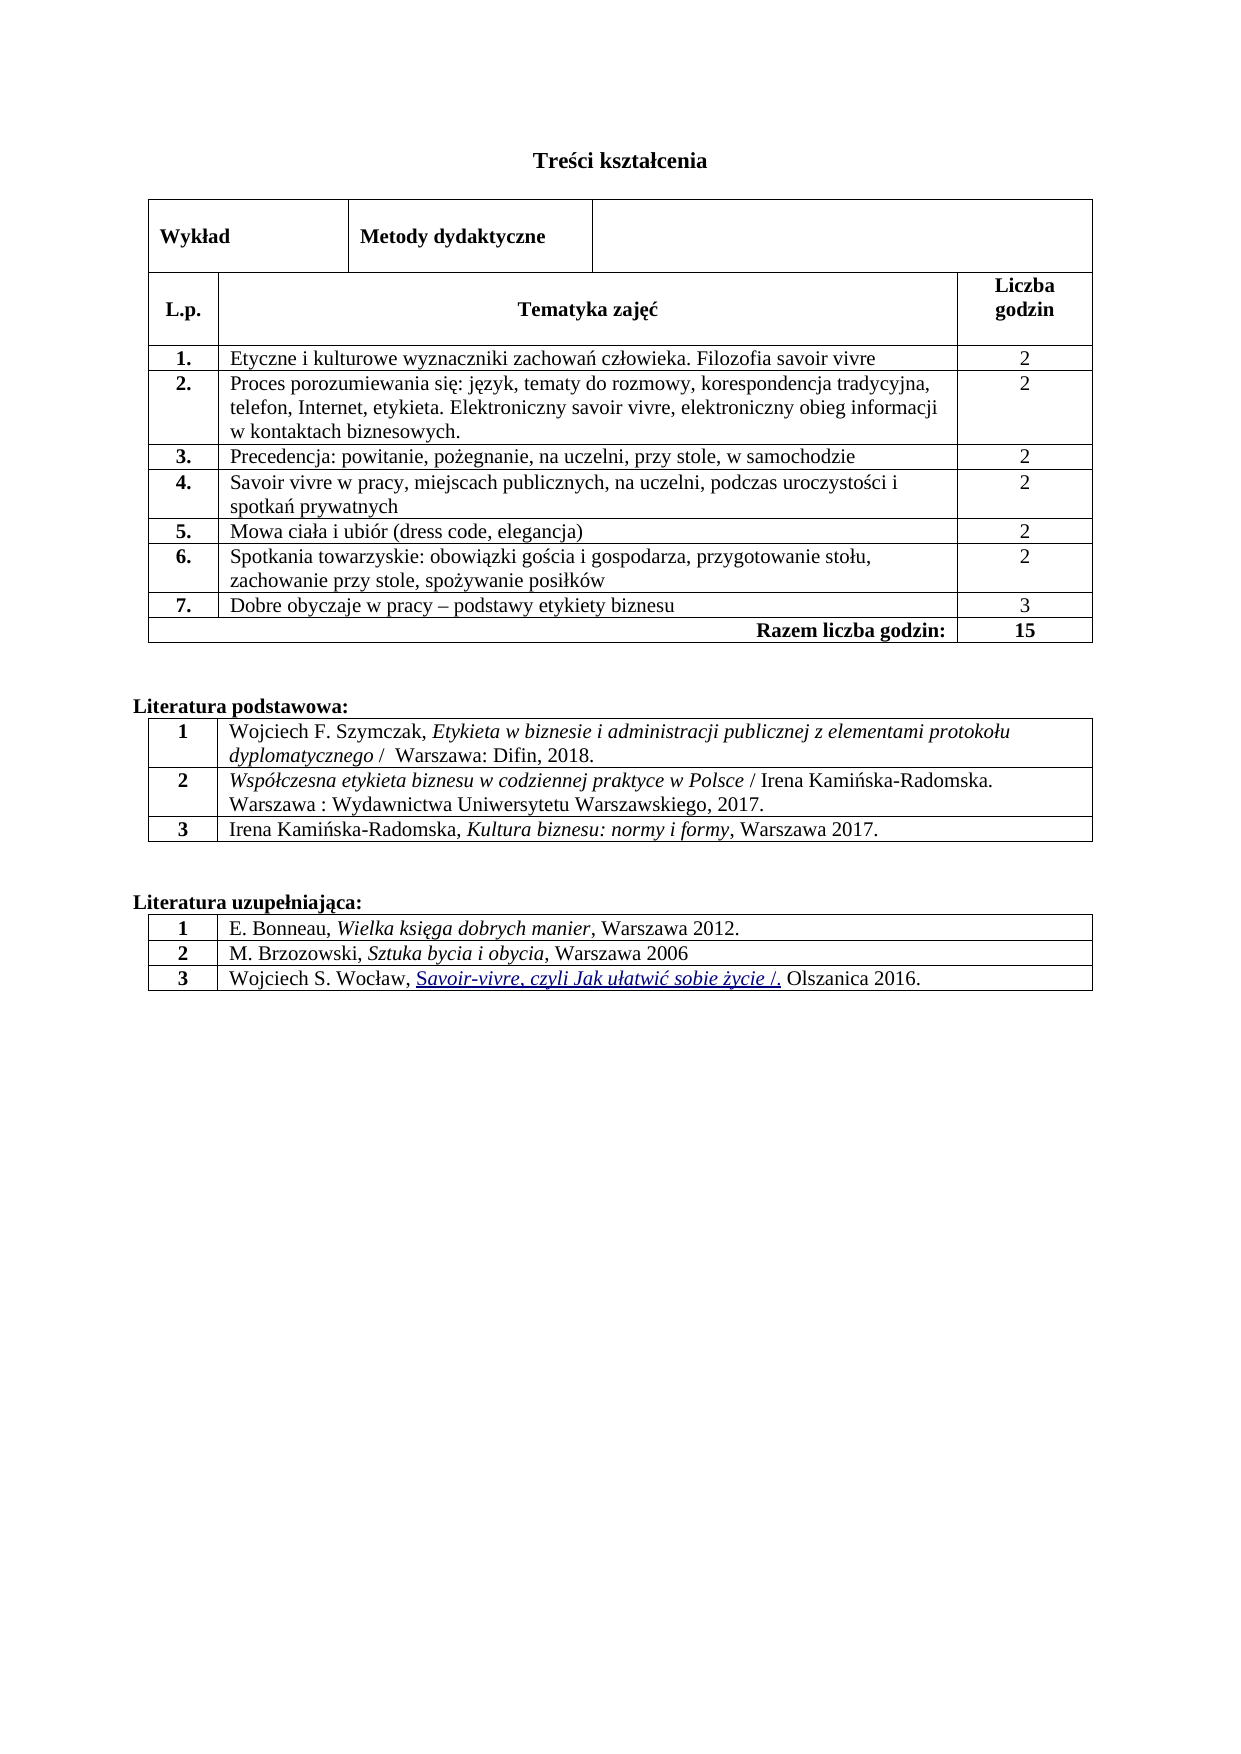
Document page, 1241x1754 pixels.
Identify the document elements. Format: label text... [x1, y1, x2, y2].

table_cell M. Brzozowski, Sztuka bycia i obycia, Warszawa 2006 [218, 941, 1092, 964]
text Literatura uzupełniająca: [133, 890, 1093, 914]
table_cell Etyczne i kulturowe wyznaczniki zachowań człowieka. Filozofia savoir vivre [219, 346, 957, 370]
table_cell 2. [149, 371, 218, 443]
table_cell 2 [958, 371, 1092, 443]
table_cell 2 [958, 346, 1092, 370]
table_cell Savoir vivre w pracy, miejscach publicznych, na uczelni, podczas uroczystości i spotkań prywatnych [219, 470, 957, 518]
table_cell Tematyka zajęć [219, 273, 957, 345]
table_cell Precedencja: powitanie, pożegnanie, na uczelni, przy stole, w samochodzie [219, 445, 957, 468]
table_cell L.p. [149, 273, 218, 345]
table_cell 15 [958, 618, 1092, 642]
table_cell Współczesna etykieta biznesu w codziennej praktyce w Polsce / Irena Kamińska-Radomska. Warszawa : Wydawnictwa Uniwersytetu Warszawskiego, 2017. [218, 768, 1092, 816]
table_header Wykład [149, 200, 348, 272]
table_cell 2 [149, 768, 217, 816]
table_cell 2 [958, 519, 1092, 543]
table_header Metody dydaktyczne [349, 200, 592, 272]
table_cell Dobre obyczaje w pracy – podstawy etykiety biznesu [219, 593, 957, 617]
table_header 1 [149, 915, 217, 939]
table_cell 2 [149, 941, 217, 964]
table_header [593, 200, 1092, 272]
table_header E. Bonneau, Wielka księga dobrych manier, Warszawa 2012. [218, 915, 1092, 939]
table_cell 4. [149, 470, 218, 518]
table_header 1 [149, 719, 217, 767]
table_cell Wojciech S. Wocław, Savoir-vivre, czyli Jak ułatwić sobie życie /. Olszanica 2016. [218, 966, 1092, 990]
text Treści kształcenia [148, 148, 1093, 174]
table_cell 3 [149, 966, 217, 990]
table_cell 2 [958, 445, 1092, 468]
table_cell Razem liczba godzin: [149, 618, 957, 642]
table_cell Liczba godzin [958, 273, 1092, 345]
table_cell 2 [958, 470, 1092, 518]
table_cell Proces porozumiewania się: język, tematy do rozmowy, korespondencja tradycyjna, telefon, Internet, etykieta. Elektroniczny savoir vivre, elektroniczny obieg informacji w kontaktach biznesowych. [219, 371, 957, 443]
table_cell 2 [958, 544, 1092, 592]
text Literatura podstawowa: [133, 694, 1093, 718]
table_cell 7. [149, 593, 218, 617]
table_header Wojciech F. Szymczak, Etykieta w biznesie i administracji publicznej z elementami protokołu dyplomatycznego / Warszawa: Difin, 2018. [218, 719, 1092, 767]
table_cell 5. [149, 519, 218, 543]
table_cell 3 [149, 817, 217, 841]
table_cell 1. [149, 346, 218, 370]
table_cell Irena Kamińska-Radomska, Kultura biznesu: normy i formy, Warszawa 2017. [218, 817, 1092, 841]
table_cell Spotkania towarzyskie: obowiązki gościa i gospodarza, przygotowanie stołu, zachowanie przy stole, spożywanie posiłków [219, 544, 957, 592]
table_cell Mowa ciała i ubiór (dress code, elegancja) [219, 519, 957, 543]
table_cell 6. [149, 544, 218, 592]
table_cell 3. [149, 445, 218, 468]
table_cell 3 [958, 593, 1092, 617]
